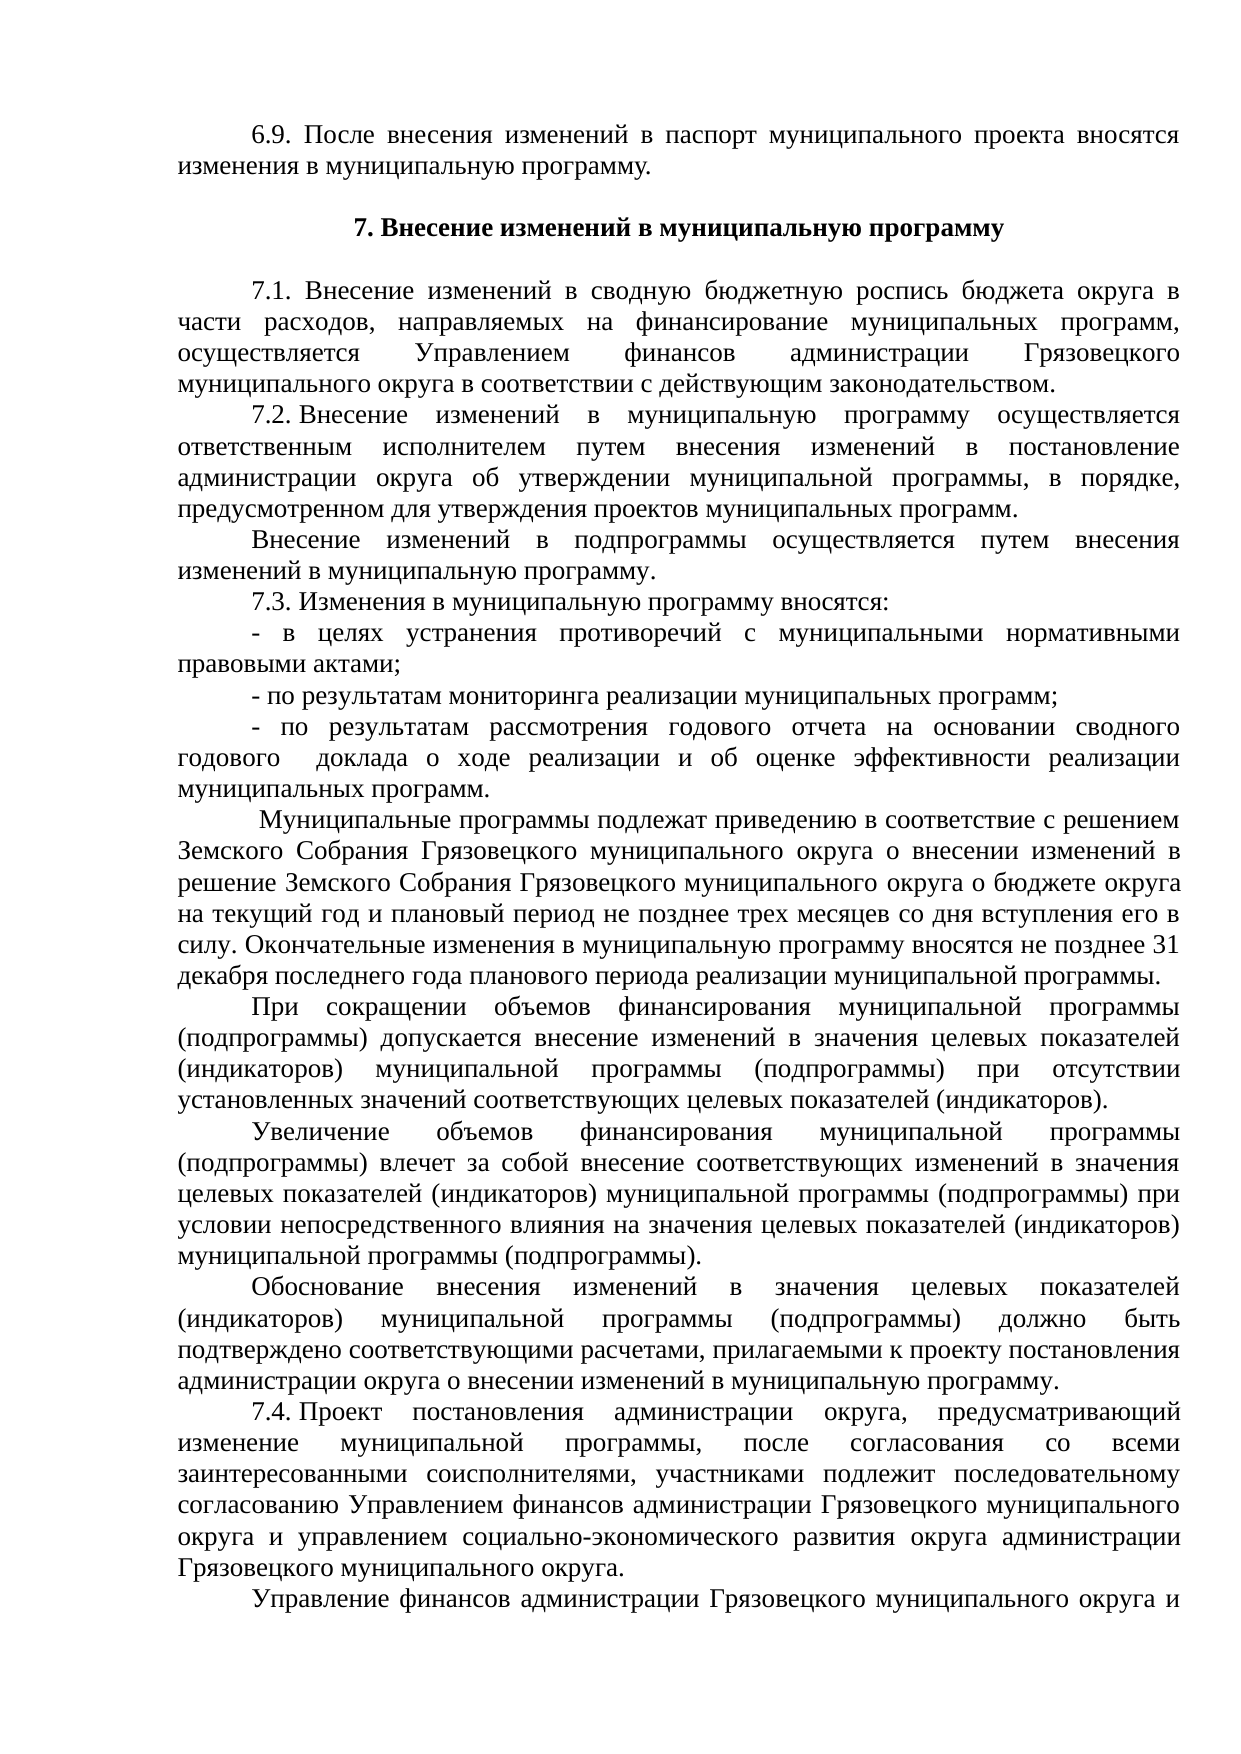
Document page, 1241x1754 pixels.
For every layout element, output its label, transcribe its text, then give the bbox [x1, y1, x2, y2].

text 7.2. Внесение изменений в муниципальную программу осуществляется ответственным исполнителем путем внесения изменений в постановление администрации округа об утверждении муниципальной программы, в порядке, предусмотренном для утверждения проектов муниципальных программ. [177, 398, 1181, 523]
text Обоснование внесения изменений в значения целевых показателей (индикаторов) муниципальной программы (подпрограммы) должно быть подтверждено соответствующими расчетами, прилагаемыми к проекту постановления администрации округа о внесении изменений в муниципальную программу. [177, 1271, 1181, 1395]
text 7.3. Изменения в муниципальную программу вносятся: [177, 585, 1181, 616]
text 7. Внесение изменений в муниципальную программу [177, 212, 1181, 243]
text - в целях устранения противоречий с муниципальными нормативными правовыми актами; [177, 616, 1181, 679]
text Муниципальные программы подлежат приведению в соответствие с решением Земского Собрания Грязовецкого муниципального округа о внесении изменений в решение Земского Собрания Грязовецкого муниципального округа о бюджете округа на текущий год и плановый период не позднее трех месяцев со дня вступления его в силу. Окончательные изменения в муниципальную программу вносятся не позднее 31 декабря последнего года планового периода реализации муниципальной программы. [177, 803, 1181, 990]
text - по результатам мониторинга реализации муниципальных программ; [177, 679, 1181, 710]
text 6.9. После внесения изменений в паспорт муниципального проекта вносятся изменения в муниципальную программу. [177, 118, 1181, 180]
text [177, 1582, 1181, 1613]
text 7.1. Внесение изменений в сводную бюджетную роспись бюджета округа в части расходов, направляемых на финансирование муниципальных программ, осуществляется Управлением финансов администрации Грязовецкого муниципального округа в соответствии с действующим законодательством. [177, 274, 1181, 398]
text Внесение изменений в подпрограммы осуществляется путем внесения изменений в муниципальную программу. [177, 523, 1181, 585]
text - по результатам рассмотрения годового отчета на основании сводного годового доклада о ходе реализации и об оценке эффективности реализации муниципальных программ. [177, 710, 1181, 803]
text При сокращении объемов финансирования муниципальной программы (подпрограммы) допускается внесение изменений в значения целевых показателей (индикаторов) муниципальной программы (подпрограммы) при отсутствии установленных значений соответствующих целевых показателей (индикаторов). [177, 990, 1181, 1115]
text Увеличение объемов финансирования муниципальной программы (подпрограммы) влечет за собой внесение соответствующих изменений в значения целевых показателей (индикаторов) муниципальной программы (подпрограммы) при условии непосредственного влияния на значения целевых показателей (индикаторов) муниципальной программы (подпрограммы). [177, 1115, 1181, 1271]
text 7.4. Проект постановления администрации округа, предусматривающий изменение муниципальной программы, после согласования со всеми заинтересованными соисполнителями, участниками подлежит последовательному согласованию Управлением финансов администрации Грязовецкого муниципального округа и управлением социально-экономического развития округа администрации Грязовецкого муниципального округа. [177, 1395, 1181, 1582]
